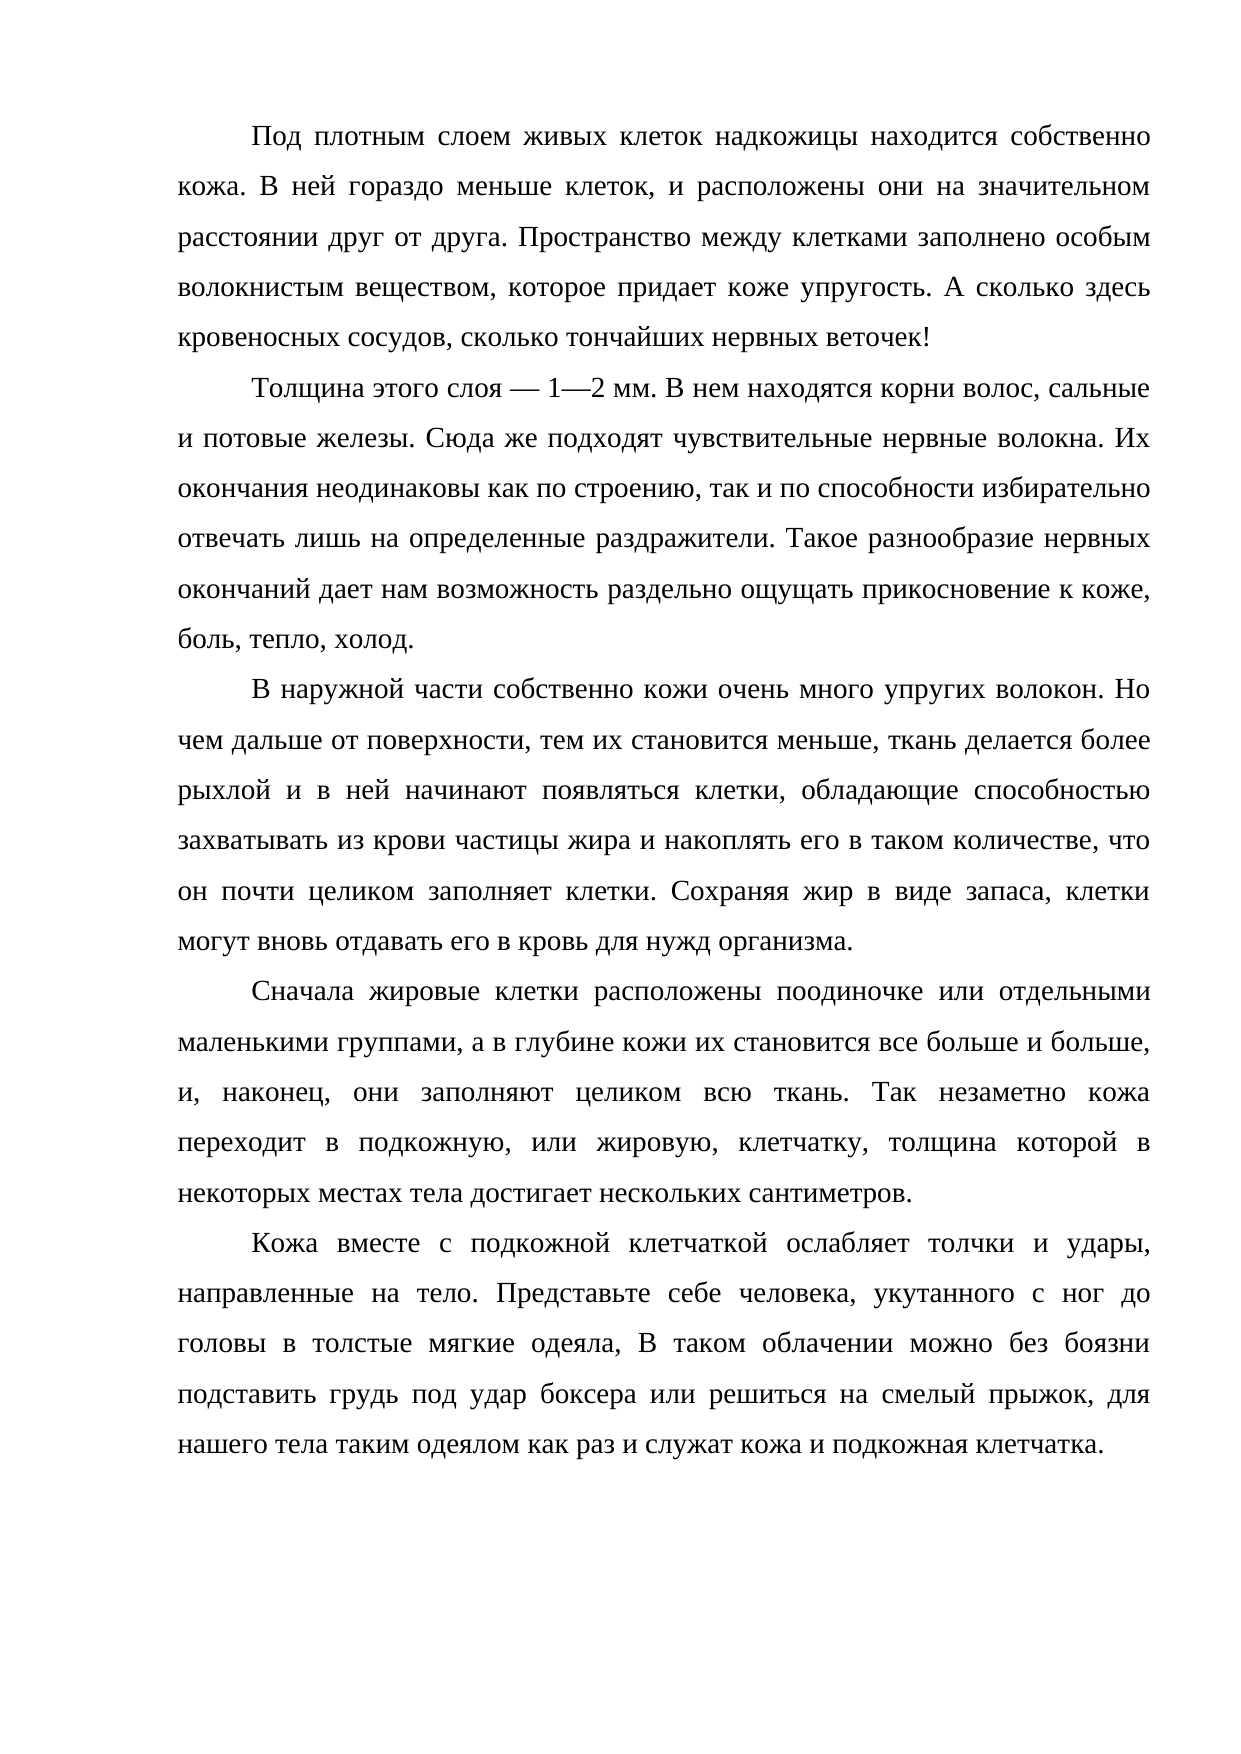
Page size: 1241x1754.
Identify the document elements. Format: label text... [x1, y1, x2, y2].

text Кожа вместе с подкожной клетчаткой ослабляет толчки и удары, направленные на тело. Представьте себе человека, укутанного с ног до головы в толстые мягкие одеяла, В таком облачении можно без боязни подставить грудь под удар боксера или решиться на смелый прыжок, для нашего тела таким одеялом как раз и служат кожа и подкожная клетчатка. [177, 1225, 1152, 1460]
text Под плотным слоем живых клеток надкожицы находится собственно кожа. В ней гораздо меньше клеток, и расположены они на значительном расстоянии друг от друга. Пространство между клетками заполнено особым волокнистым веществом, которое придает коже упругость. А сколько здесь кровеносных сосудов, сколько тончайших нервных веточек! [177, 118, 1152, 353]
text Сначала жировые клетки расположены поодиночке или отдельными маленькими группами, а в глубине кожи их становится все больше и больше, и, наконец, они заполняют целиком всю ткань. Так незаметно кожа переходит в подкожную, или жировую, клетчатку, толщина которой в некоторых местах тела достигает нескольких сантиметров. [177, 973, 1152, 1208]
text Толщина этого слоя — 1—2 мм. В нем находятся корни волос, сальные и потовые железы. Сюда же подходят чувствительные нервные волокна. Их окончания неодинаковы как по строению, так и по способности избирательно отвечать лишь на определенные раздражители. Такое разнообразие нервных окончаний дает нам возможность раздельно ощущать прикосновение к коже, боль, тепло, холод. [177, 370, 1152, 655]
text В наружной части собственно кожи очень много упругих волокон. Но чем дальше от поверхности, тем их становится меньше, ткань делается более рыхлой и в ней начинают появляться клетки, обладающие способностью захватывать из крови частицы жира и накоплять его в таком количестве, что он почти целиком заполняет клетки. Сохраняя жир в виде запаса, клетки могут вновь отдавать его в кровь для нужд организма. [177, 672, 1152, 957]
